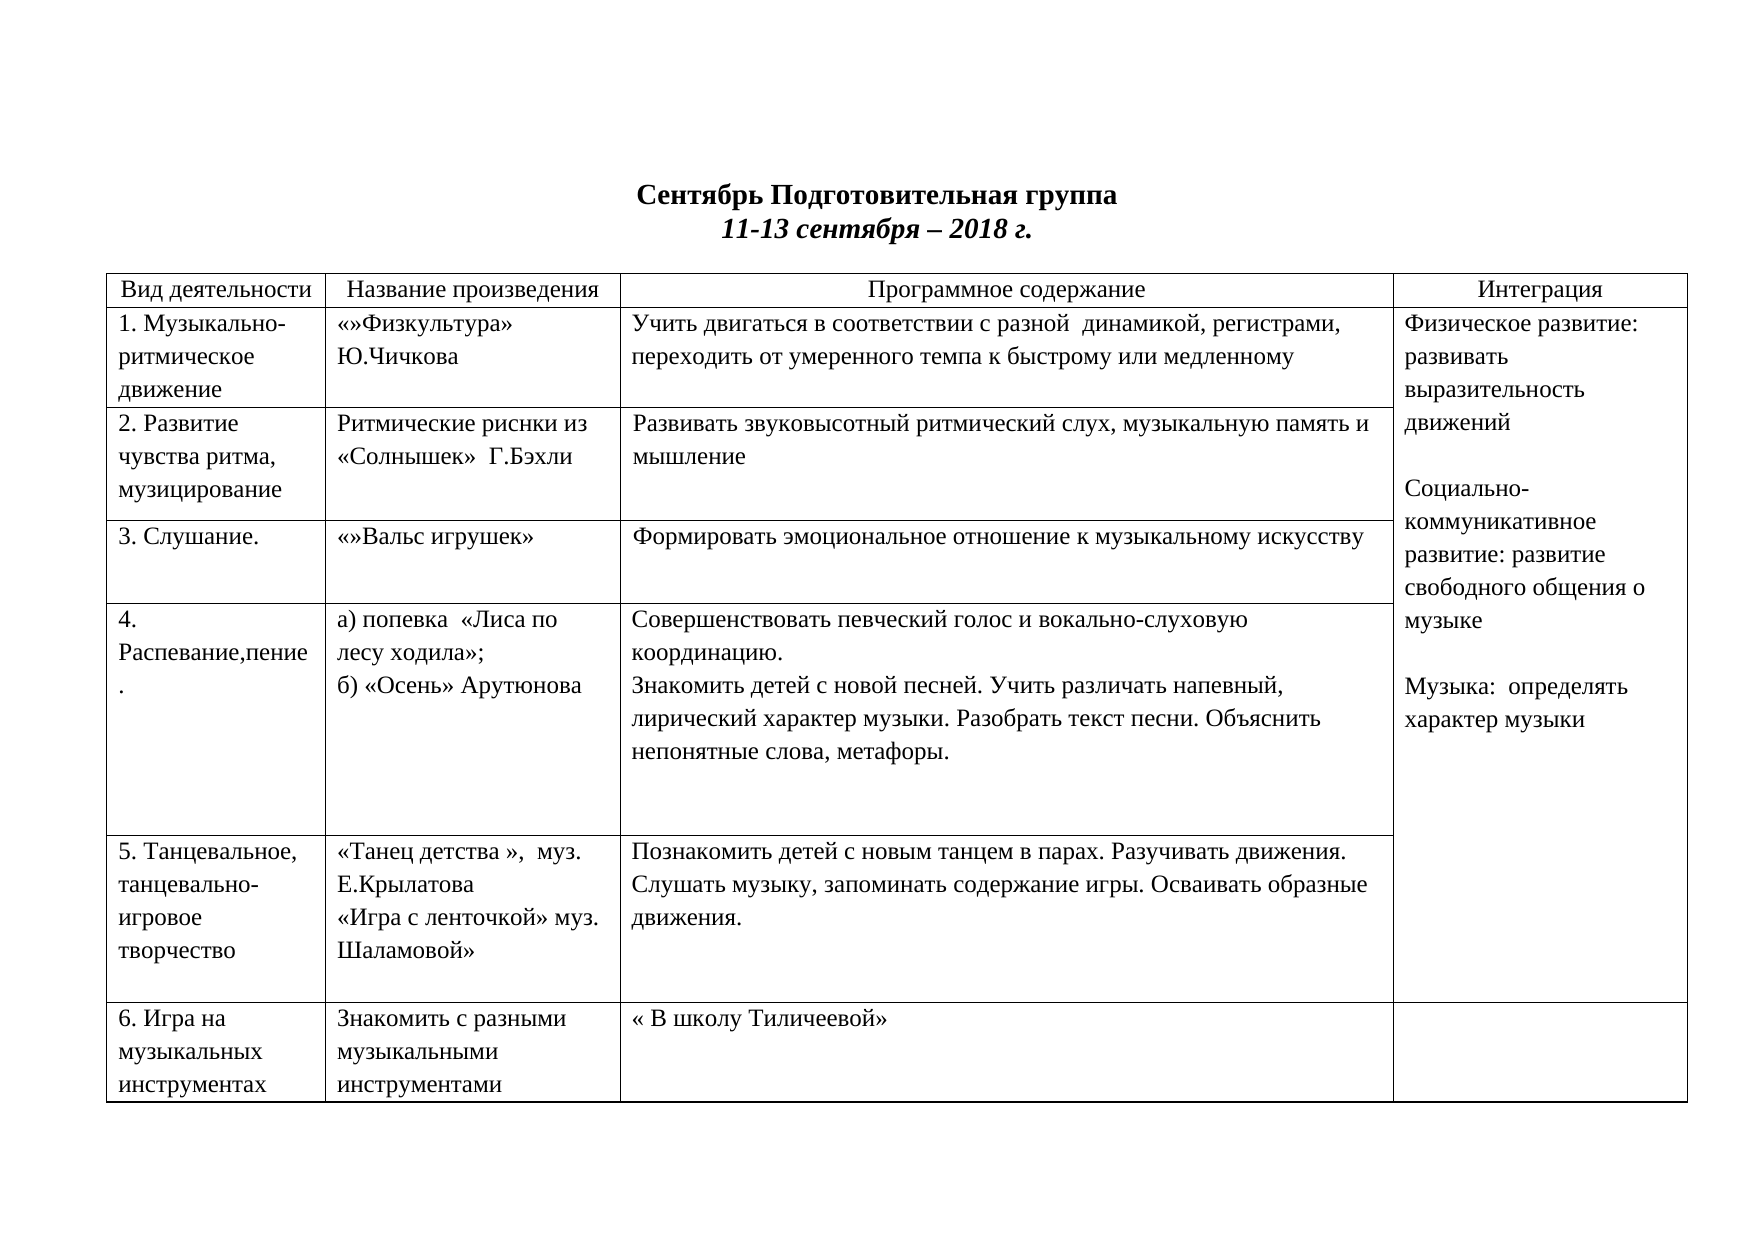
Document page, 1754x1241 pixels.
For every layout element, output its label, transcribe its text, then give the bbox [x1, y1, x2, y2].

table_cell Ритмические риснки из «Солнышек» Г.Бэхли [326, 408, 620, 520]
table_cell Физическое развитие: развивать выразительность движений Социально-коммуникативное развитие: развитие свободного общения о музыке Музыка: определять характер музыки [1394, 308, 1687, 1002]
table_cell «»Физкультура» Ю.Чичкова [326, 308, 620, 407]
table_cell Знакомить с разными музыкальными инструментами [326, 1003, 620, 1101]
table_cell 1. Музыкально-ритмическое движение [107, 308, 325, 407]
table_cell 4. Распевание,пение. [107, 604, 325, 835]
table_cell 3. Слушание. [107, 521, 325, 603]
table_cell 2. Развитие чувства ритма, музицирование [107, 408, 325, 520]
table_cell « В школу Тиличеевой» [621, 1003, 1393, 1101]
table_cell «»Вальс игрушек» [326, 521, 620, 603]
table_header Интеграция [1394, 274, 1687, 307]
table_header Название произведения [326, 274, 620, 307]
table_cell [1394, 1003, 1687, 1101]
table_cell Развивать звуковысотный ритмический слух, музыкальную память и мышление [621, 408, 1393, 520]
table_cell 5. Танцевальное, танцевально-игровое творчество [107, 836, 325, 1002]
table_cell а) попевка «Лиса по лесу ходила»; б) «Осень» Арутюнова [326, 604, 620, 835]
text Сентябрь Подготовительная группа [118, 177, 1636, 211]
table_header Программное содержание [621, 274, 1393, 307]
text 11-13 сентября – 2018 г. [118, 211, 1636, 244]
table_cell Познакомить детей с новым танцем в парах. Разучивать движения. Слушать музыку, запоминать содержание игры. Осваивать образные движения. [621, 836, 1393, 1002]
table_cell Формировать эмоциональное отношение к музыкальному искусству [621, 521, 1393, 603]
table_cell 6. Игра на музыкальных инструментах [107, 1003, 325, 1101]
table_cell Учить двигаться в соответствии с разной динамикой, регистрами, переходить от умеренного темпа к быстрому или медленному [621, 308, 1393, 407]
table_cell Совершенствовать певческий голос и вокально-слуховую координацию. Знакомить детей с новой песней. Учить различать напевный, лирический характер музыки. Разобрать текст песни. Объяснить непонятные слова, метафоры. [621, 604, 1393, 835]
table_header Вид деятельности [107, 274, 325, 307]
table_cell «Танец детства », муз. Е.Крылатова «Игра с ленточкой» муз. Шаламовой» [326, 836, 620, 1002]
